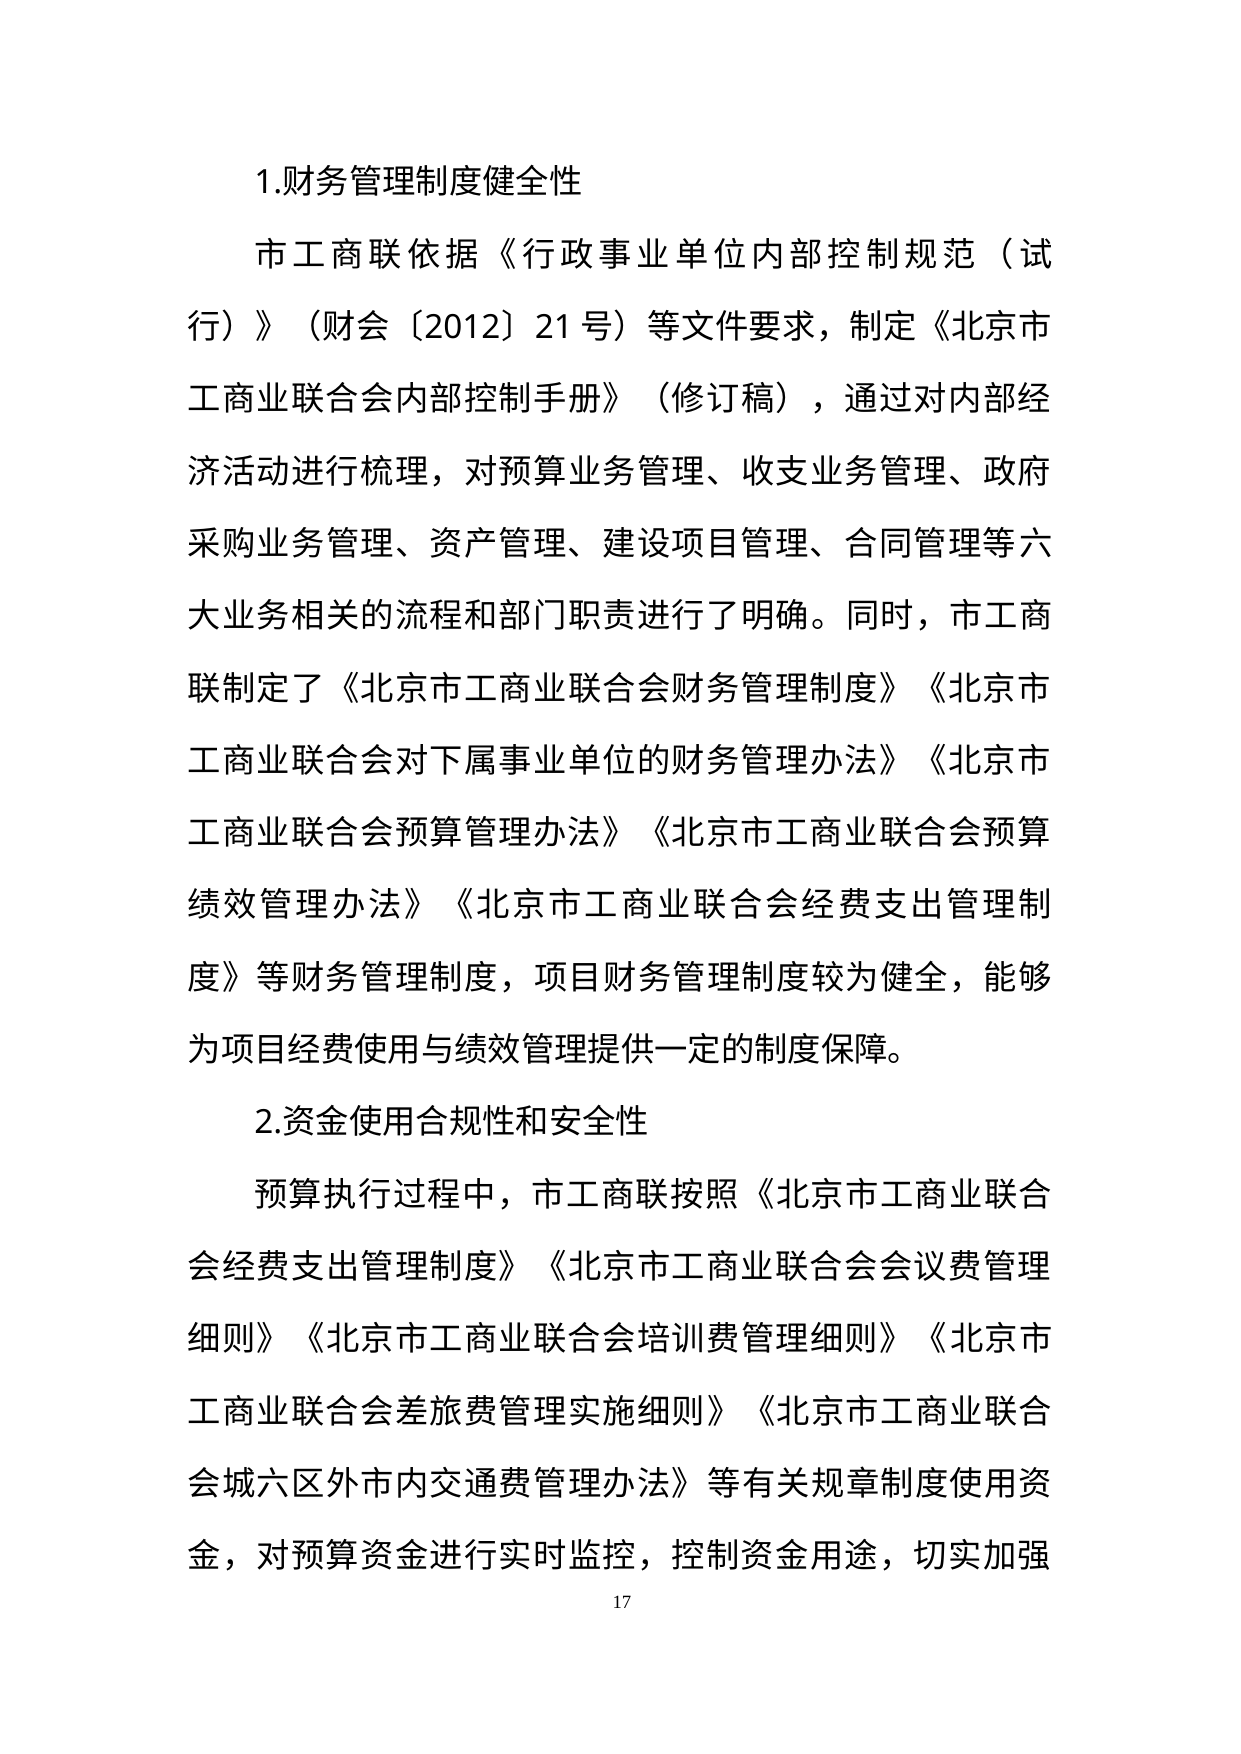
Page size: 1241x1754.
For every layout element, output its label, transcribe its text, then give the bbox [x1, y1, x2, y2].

list 1.财务管理制度健全性 [187, 155, 1053, 203]
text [187, 1168, 1053, 1577]
text 2.资金使用合规性和安全性 [187, 1095, 1053, 1143]
list 市工商联依据《行政事业单位内部控制规范（试行）》（财会〔2012〕21号）等文件要求，制定《北京市工商业联合会内部控制手册》（修订稿），通过对内部经济活动进行梳理，对预算业务管理、收支业务管理、政府采购业务管理、资产管理、建设项目管理、合同管理等六大业务相关的流程和部门职责进行了明确。同时，市工商联制定了《北京市工商业联合会财务管理制度》《北京市工商业联合会对下属事业单位的财务管理办法》《北京市工商业联合会预算管理办法》《北京市工商业联合会预算绩效管理办法》《北京市工商业联合会经费支出管理制度》等财务管理制度，项目财务管理制度较为健全，能够为项目经费使用与绩效管理提供一定的制度保障。 [187, 227, 1053, 1071]
